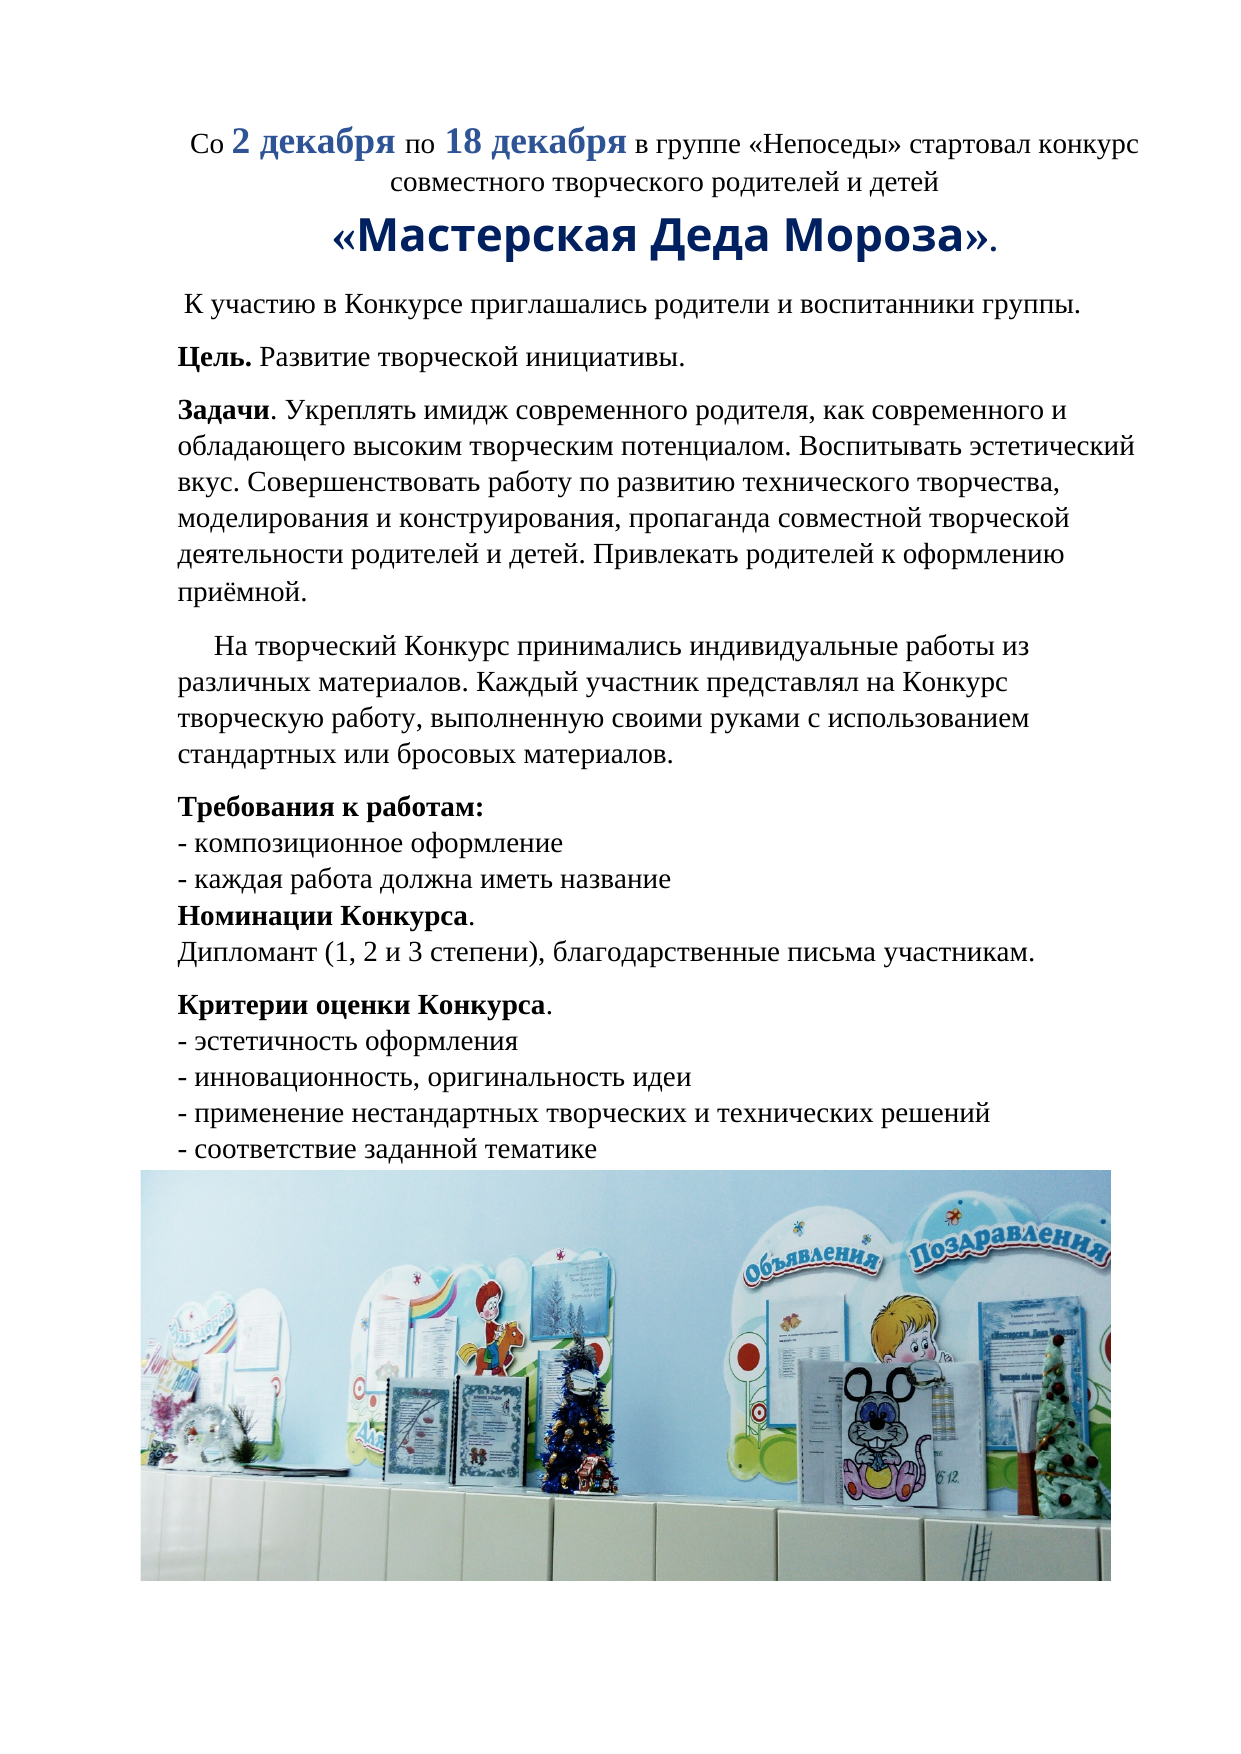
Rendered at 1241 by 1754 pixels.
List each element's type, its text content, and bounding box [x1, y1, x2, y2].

text На творческий Конкурс принимались индивидуальные работы из различных материалов. Каждый участник представлял на Конкурс творческую работу, выполненную своими руками с использованием стандартных или бросовых материалов. [177, 628, 1152, 770]
text Требования к работам: - композиционное оформление - каждая работа должна иметь название Номинации Конкурса. Дипломант (1, 2 и 3 степени), благодарственные письма участникам. [177, 789, 1152, 967]
picture [139, 1170, 1110, 1580]
text Критерии оценки Конкурса. - эстетичность оформления - инновационность, оригинальность идеи - применение нестандартных творческих и технических решений - соответствие заданной тематике [177, 987, 1152, 1165]
text К участию в Конкурсе приглашались родители и воспитанники группы. [177, 286, 1152, 320]
text Задачи. Укреплять имидж современного родителя, как современного и обладающего высоким творческим потенциалом. Воспитывать эстетический вкус. Совершенствовать работу по развитию технического творчества, моделирования и конструирования, пропаганда совместной творческой деятельности родителей и детей. Привлекать родителей к оформлению приёмной. [177, 392, 1152, 609]
text Со 2 декабря по 18 декабря в группе «Непоседы» стартовал конкурс совместного творческого родителей и детей «Мастерская Деда Мороза». [177, 118, 1152, 265]
text Цель. Развитие творческой инициативы. [177, 339, 1152, 373]
